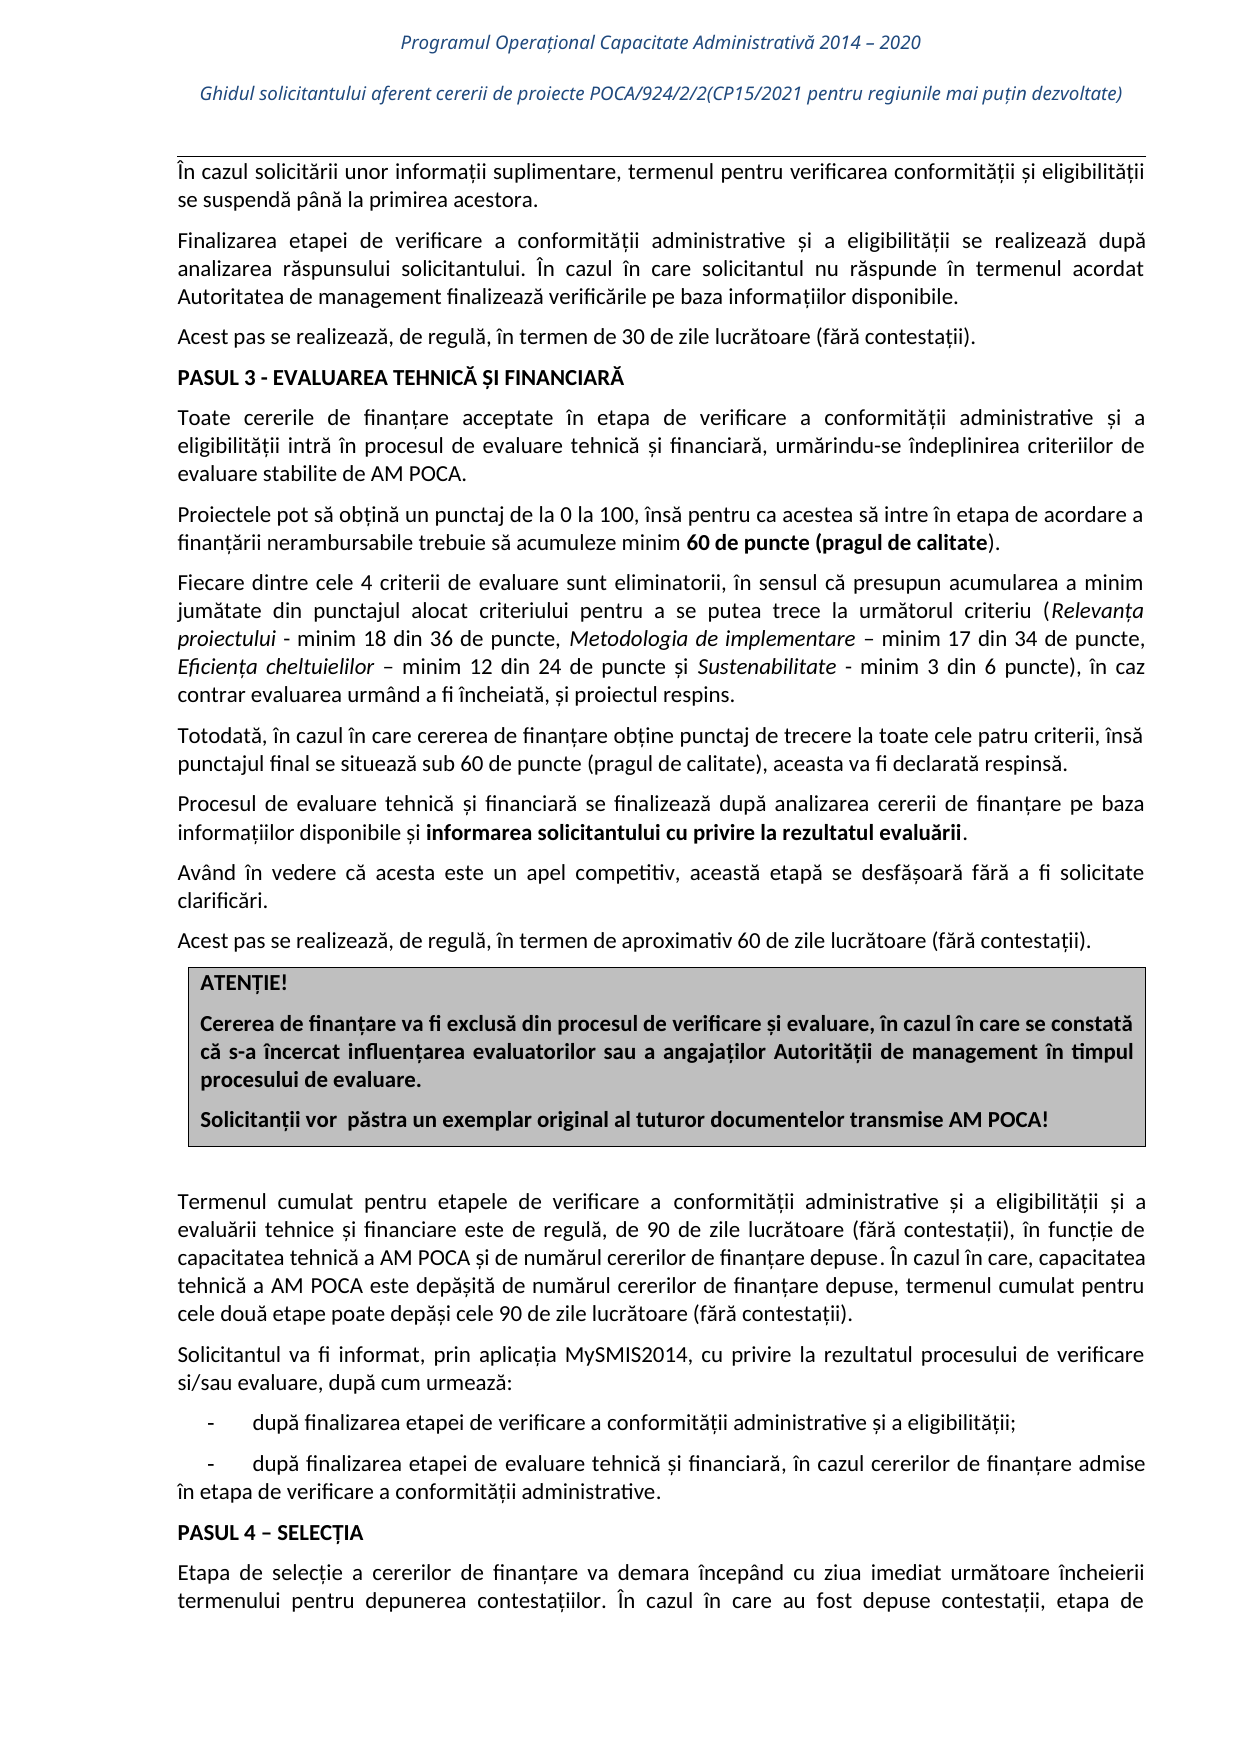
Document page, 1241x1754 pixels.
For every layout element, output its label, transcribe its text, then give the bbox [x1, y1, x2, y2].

text Acest pas se realizează, de regulă, în termen de 30 de zile lucrătoare (fără contestații). [177, 322, 1146, 350]
text Fiecare dintre cele 4 criterii de evaluare sunt eliminatorii, în sensul că presupun acumularea a minim jumătate din punctajul alocat criteriului pentru a se putea trece la următorul criteriu (Relevanţa proiectului - minim 18 din 36 de puncte, Metodologia de implementare – minim 17 din 34 de puncte, Eficiența cheltuielilor – minim 12 din 24 de puncte și Sustenabilitate - minim 3 din 6 puncte), în caz contrar evaluarea urmând a fi încheiată, și proiectul respins. [177, 568, 1146, 708]
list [177, 1558, 1146, 1614]
text Termenul cumulat pentru etapele de verificare a conformității administrative și a eligibilității și a evaluării tehnice și financiare este de regulă, de 90 de zile lucrătoare (fără contestații), în funcție de capacitatea tehnică a AM POCA și de numărul cererilor de finanțare depuse. În cazul în care, capacitatea tehnică a AM POCA este depășită de numărul cererilor de finanțare depuse, termenul cumulat pentru cele două etape poate depăși cele 90 de zile lucrătoare (fără contestații). [177, 1187, 1146, 1327]
list după finalizarea etapei de verificare a conformității administrative și a eligibilității; [177, 1408, 1146, 1437]
text Proiectele pot să obţină un punctaj de la 0 la 100, însă pentru ca acestea să intre în etapa de acordare a finanțării nerambursabile trebuie să acumuleze minim 60 de puncte (pragul de calitate). [177, 500, 1146, 556]
text Solicitantul va fi informat, prin aplicația MySMIS2014, cu privire la rezultatul procesului de verificare si/sau evaluare, după cum urmează: [177, 1340, 1146, 1396]
text Procesul de evaluare tehnică şi financiară se finalizează după analizarea cererii de finanțare pe baza informaţiilor disponibile și informarea solicitantului cu privire la rezultatul evaluării. [177, 789, 1146, 846]
text PASUL 3 - EVALUAREA TEHNICĂ ȘI FINANCIARĂ [177, 363, 1146, 391]
text Totodată, în cazul în care cererea de finanțare obține punctaj de trecere la toate cele patru criterii, însă punctajul final se situează sub 60 de puncte (pragul de calitate), aceasta va fi declarată respinsă. [177, 721, 1146, 777]
text Toate cererile de finanțare acceptate în etapa de verificare a conformităţii administrative şi a eligibilităţii intră în procesul de evaluare tehnică şi financiară, urmărindu-se îndeplinirea criteriilor de evaluare stabilite de AM POCA. [177, 403, 1146, 487]
text În cazul solicitării unor informații suplimentare, termenul pentru verificarea conformității și eligibilității se suspendă până la primirea acestora. [177, 157, 1146, 213]
list după finalizarea etapei de evaluare tehnică și financiară, în cazul cererilor de finanțare admise în etapa de verificare a conformității administrative. [177, 1449, 1146, 1505]
text Având în vedere că acesta este un apel competitiv, această etapă se desfășoară fără a fi solicitate clarificări. [177, 858, 1146, 914]
text Acest pas se realizează, de regulă, în termen de aproximativ 60 de zile lucrătoare (fără contestații). [177, 927, 1146, 955]
table_header ATENȚIE! Cererea de finanţare va fi exclusă din procesul de verificare și evaluare, în cazul în care se constată că s-a încercat influenţarea evaluatorilor sau a angajaţilor Autorităţii de management în timpul procesului de evaluare. Solicitanții vor păstra un exemplar original al tuturor documentelor transmise AM POCA! [189, 968, 1145, 1146]
text Finalizarea etapei de verificare a conformităţii administrative şi a eligibilităţii se realizează după analizarea răspunsului solicitantului. În cazul în care solicitantul nu răspunde în termenul acordat Autoritatea de management finalizează verificările pe baza informaţiilor disponibile. [177, 226, 1146, 310]
text PASUL 4 – SELECȚIA [177, 1518, 1146, 1546]
